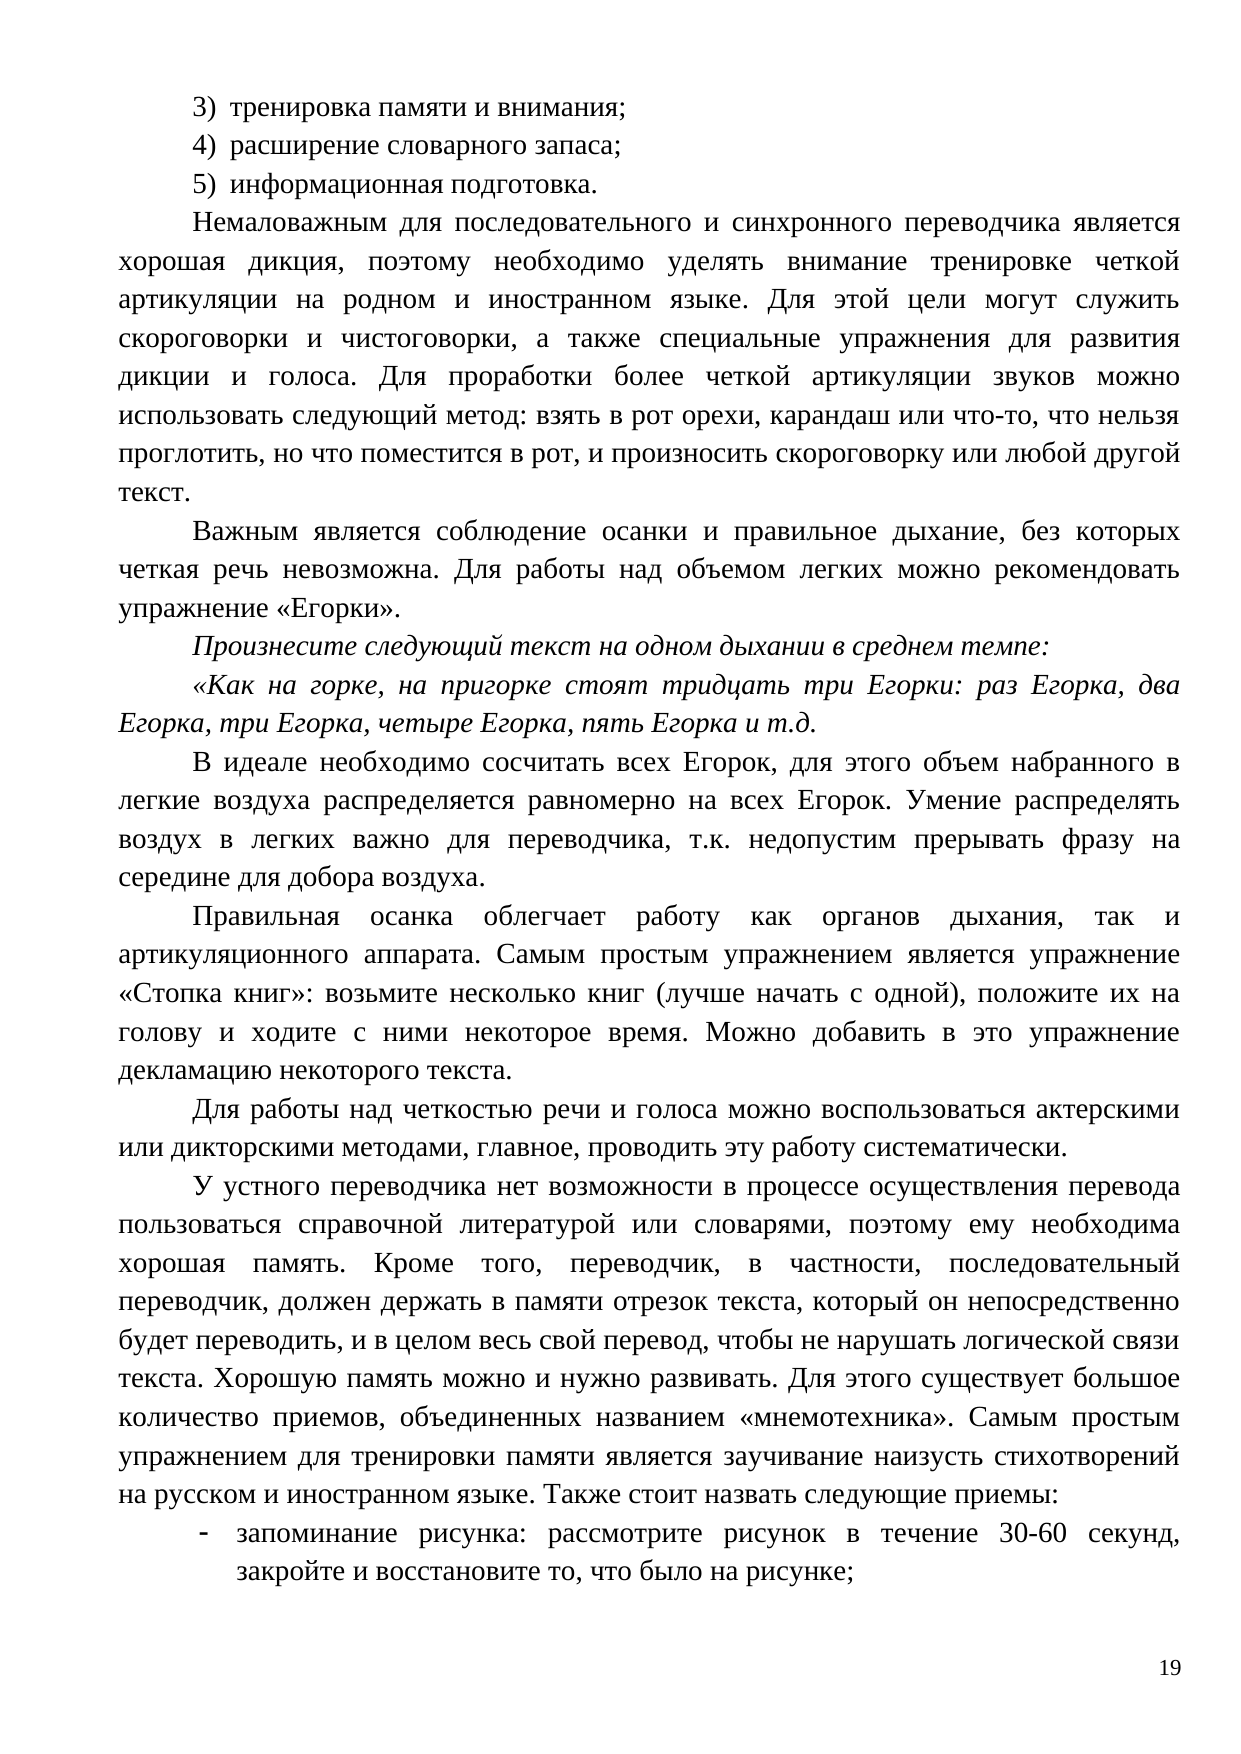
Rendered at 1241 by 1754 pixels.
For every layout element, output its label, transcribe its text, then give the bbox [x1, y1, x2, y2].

text Произнесите следующий текст на одном дыхании в среднем темпе: [118, 628, 1181, 662]
list запоминание рисунка: рассмотрите рисунок в течение 30-60 секунд, закройте и восстановите то, что было на рисунке; [199, 1515, 1181, 1587]
text В идеале необходимо сосчитать всех Егорок, для этого объем набранного в легкие воздуха распределяется равномерно на всех Егорок. Умение распределять воздух в легких важно для переводчика, т.к. недопустим прерывать фразу на середине для добора воздуха. [118, 744, 1181, 893]
text «Как на горке, на пригорке стоят тридцать три Егорки: раз Егорка, два Егорка, три Егорка, четыре Егорка, пять Егорка и т.д. [118, 667, 1181, 739]
list тренировка памяти и внимания; [192, 89, 1181, 122]
text Правильная осанка облегчает работу как органов дыхания, так и артикуляционного аппарата. Самым простым упражнением является упражнение «Стопка книг»: возьмите несколько книг (лучше начать с одной), положите их на голову и ходите с ними некоторое время. Можно добавить в это упражнение декламацию некоторого текста. [118, 898, 1181, 1086]
text Немаловажным для последовательного и синхронного переводчика является хорошая дикция, поэтому необходимо уделять внимание тренировке четкой артикуляции на родном и иностранном языке. Для этой цели могут служить скороговорки и чистоговорки, а также специальные упражнения для развития дикции и голоса. Для проработки более четкой артикуляции звуков можно использовать следующий метод: взять в рот орехи, карандаш или что-то, что нельзя проглотить, но что поместится в рот, и произносить скороговорку или любой другой текст. [118, 204, 1181, 508]
text У устного переводчика нет возможности в процессе осуществления перевода пользоваться справочной литературой или словарями, поэтому ему необходима хорошая память. Кроме того, переводчик, в частности, последовательный переводчик, должен держать в памяти отрезок текста, который он непосредственно будет переводить, и в целом весь свой перевод, чтобы не нарушать логической связи текста. Хорошую память можно и нужно развивать. Для этого существует большое количество приемов, объединенных названием «мнемотехника». Самым простым упражнением для тренировки памяти является заучивание наизусть стихотворений на русском и иностранном языке. Также стоит назвать следующие приемы: [118, 1168, 1181, 1510]
text Для работы над четкостью речи и голоса можно воспользоваться актерскими или дикторскими методами, главное, проводить эту работу систематически. [118, 1091, 1181, 1163]
list расширение словарного запаса; [192, 127, 1181, 161]
text Важным является соблюдение осанки и правильное дыхание, без которых четкая речь невозможна. Для работы над объемом легких можно рекомендовать упражнение «Егорки». [118, 513, 1181, 623]
list информационная подготовка. [192, 166, 1181, 199]
